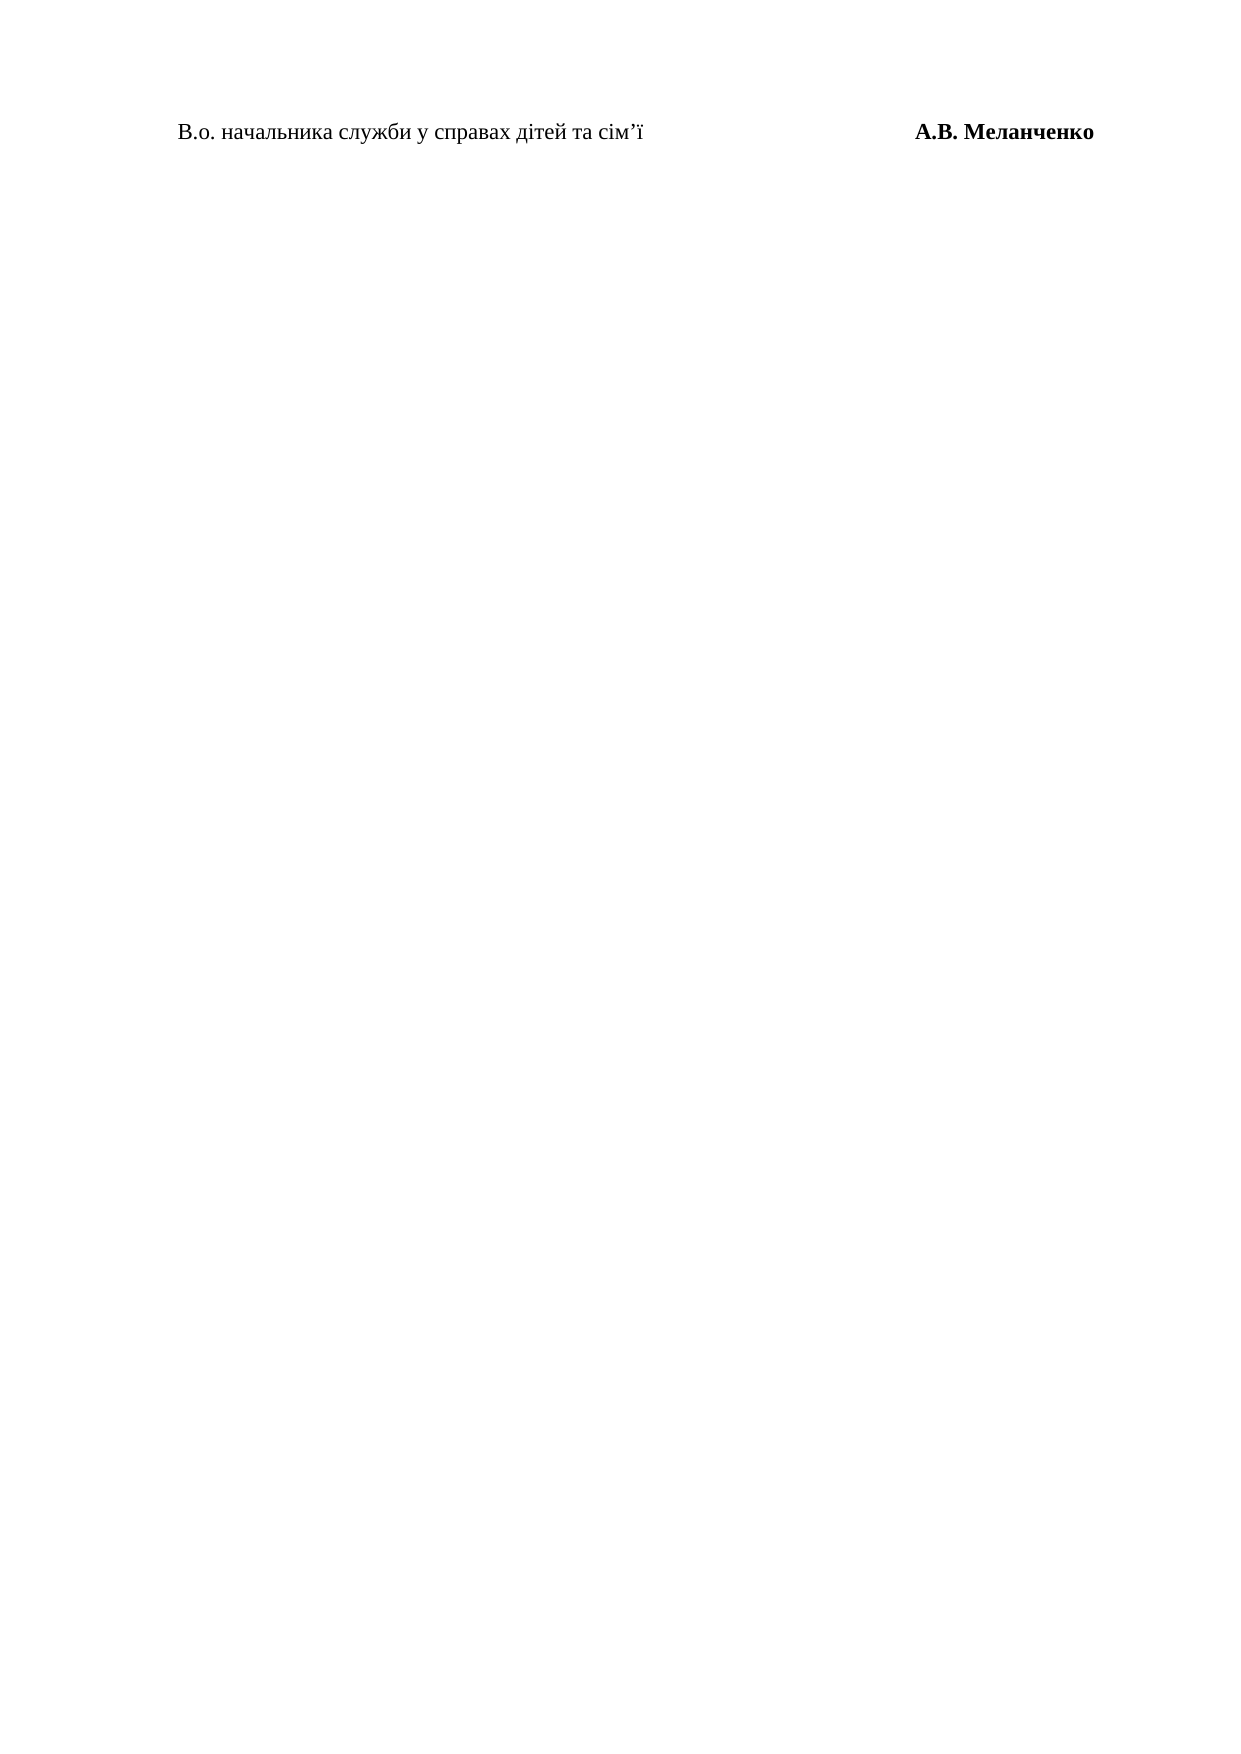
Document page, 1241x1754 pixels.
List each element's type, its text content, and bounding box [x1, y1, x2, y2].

text В.о. начальника служби у справах дітей та сім’ї А.В. Меланченко [177, 118, 1152, 144]
